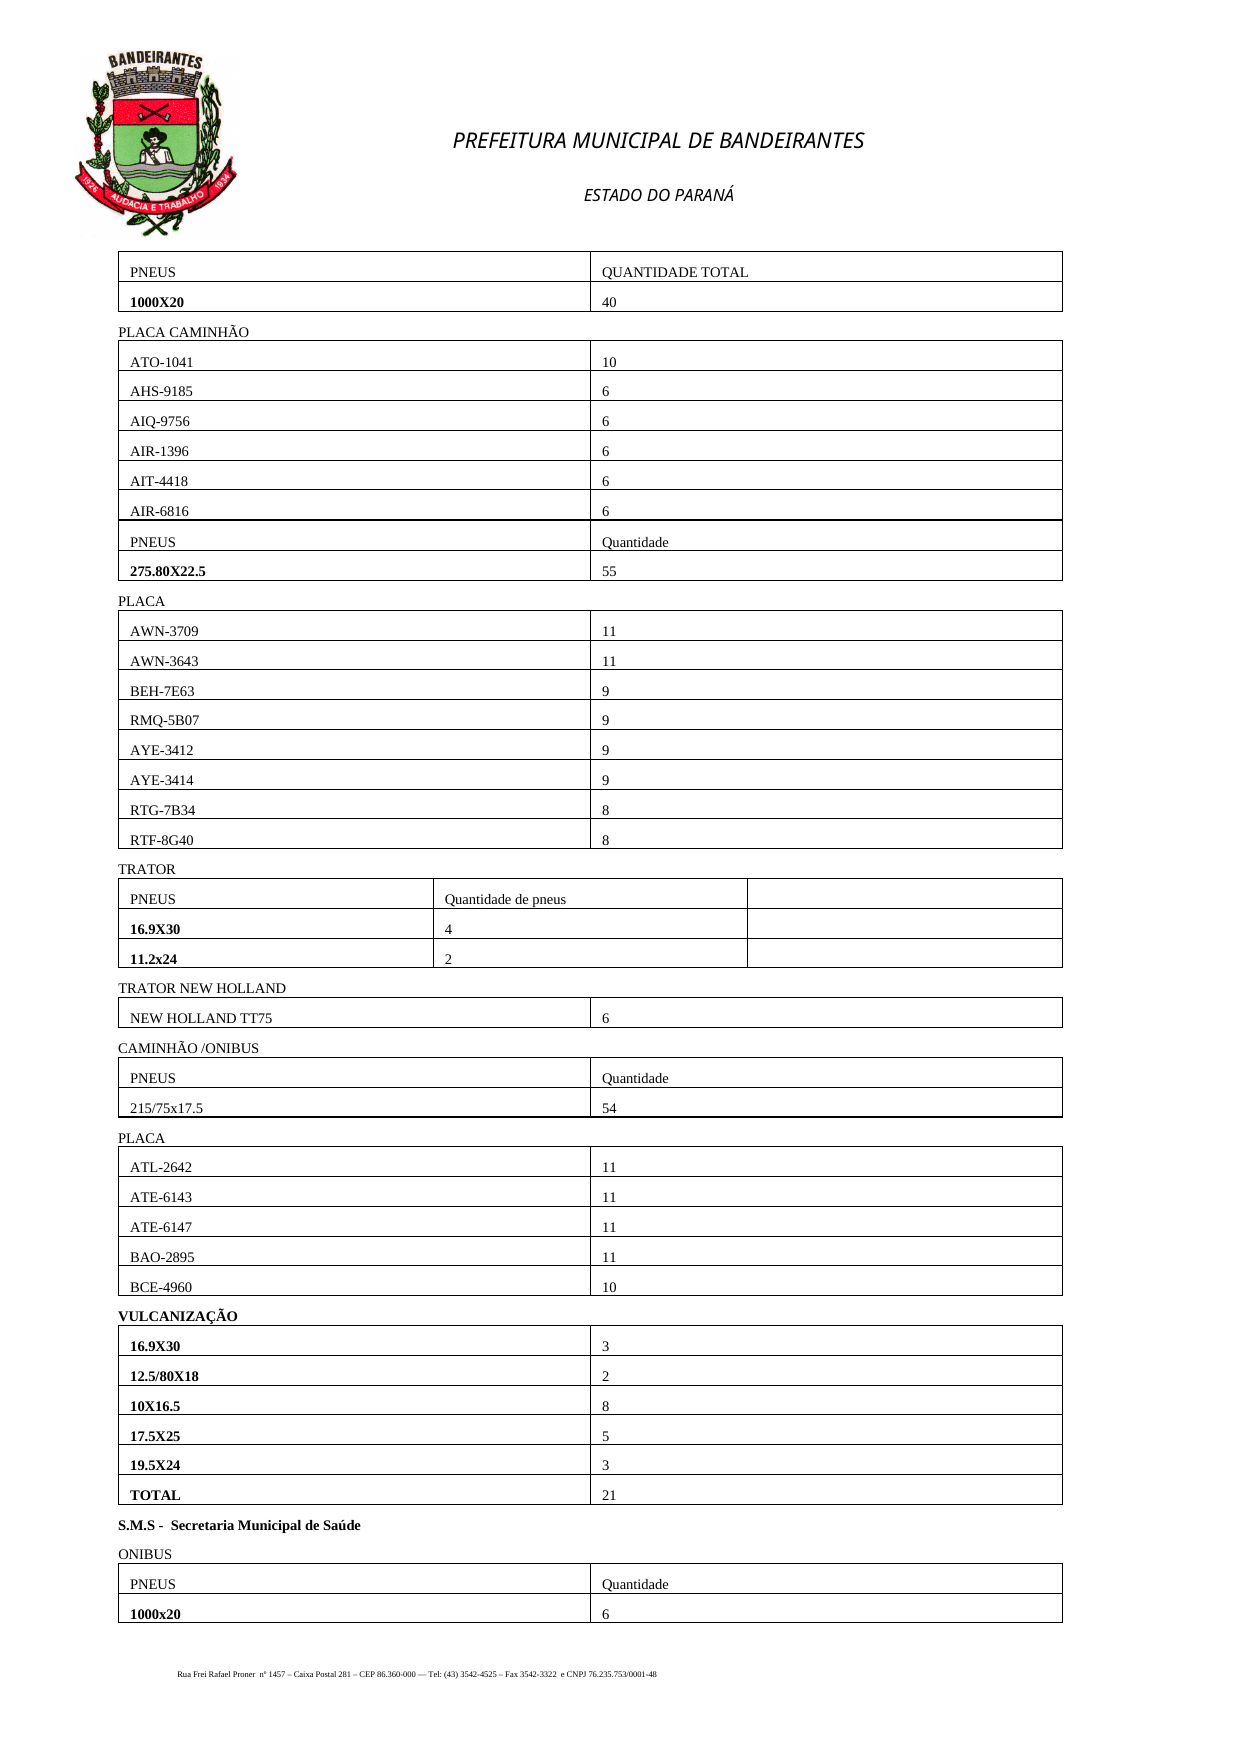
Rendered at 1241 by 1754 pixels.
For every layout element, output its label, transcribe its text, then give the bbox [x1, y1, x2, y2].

table_cell 9 [591, 670, 1062, 699]
table_header 11 [591, 611, 1062, 639]
table_cell AIQ-9756 [119, 401, 590, 430]
table_cell 1000X20 [119, 282, 590, 311]
table_header Quantidade [591, 521, 1062, 550]
table_cell 6 [591, 431, 1062, 459]
table_cell 11.2x24 [119, 939, 433, 967]
text TRATOR NEW HOLLAND [118, 968, 1063, 997]
table_cell ATE-6143 [119, 1177, 590, 1206]
table_cell 2 [434, 939, 747, 967]
text ONIBUS [118, 1534, 1063, 1563]
table_cell 10 [591, 1266, 1062, 1295]
table_cell 3 [591, 1445, 1062, 1474]
table_header 16.9X30 [119, 1326, 590, 1355]
table_cell 21 [591, 1475, 1062, 1504]
table_cell 9 [591, 760, 1062, 788]
table_cell 11 [591, 1177, 1062, 1206]
table_cell 54 [591, 1088, 1062, 1116]
list VULCANIZAÇÃO [118, 1296, 1063, 1325]
table_header ATL-2642 [119, 1147, 590, 1176]
table_header Quantidade [591, 1564, 1062, 1592]
table_cell 9 [591, 700, 1062, 729]
table_cell 6 [591, 490, 1062, 519]
table_cell 6 [591, 461, 1062, 489]
table_cell 275.80X22.5 [119, 551, 590, 580]
table_cell AYE-3414 [119, 760, 590, 788]
table_cell AIR-6816 [119, 490, 590, 519]
table_header 10 [591, 341, 1062, 370]
table_header 3 [591, 1326, 1062, 1355]
table_header PNEUS [119, 879, 433, 908]
table_cell 19.5X24 [119, 1445, 590, 1474]
table_cell RMQ-5B07 [119, 700, 590, 729]
table_cell 1000x20 [119, 1594, 590, 1622]
table_cell BEH-7E63 [119, 670, 590, 699]
table_cell 8 [591, 790, 1062, 818]
table_cell BCE-4960 [119, 1266, 590, 1295]
table_cell 2 [591, 1356, 1062, 1384]
table_header PNEUS [119, 1564, 590, 1592]
table_header Quantidade [591, 1058, 1062, 1087]
table_cell 9 [591, 730, 1062, 759]
table_cell RTF-8G40 [119, 819, 590, 848]
table_cell 8 [591, 1386, 1062, 1414]
table_cell 4 [434, 909, 747, 937]
list S.M.S - Secretaria Municipal de Saúde [118, 1505, 1063, 1534]
table_cell 11 [591, 1237, 1062, 1265]
table_cell 6 [591, 371, 1062, 400]
table_cell AIT-4418 [119, 461, 590, 489]
list PLACA [118, 581, 1063, 610]
table_cell ATE-6147 [119, 1207, 590, 1236]
table_header ATO-1041 [119, 341, 590, 370]
table_cell 40 [591, 282, 1062, 311]
table_cell AWN-3643 [119, 641, 590, 669]
table_cell 6 [591, 401, 1062, 430]
table_cell BAO-2895 [119, 1237, 590, 1265]
table_cell [748, 939, 1062, 967]
table_header PNEUS [119, 521, 590, 550]
table_header PNEUS [119, 252, 590, 281]
table_cell AIR-1396 [119, 431, 590, 459]
table_header AWN-3709 [119, 611, 590, 639]
table_cell 11 [591, 641, 1062, 669]
table_cell 17.5X25 [119, 1415, 590, 1444]
list PLACA [118, 1118, 1063, 1146]
table_header PNEUS [119, 1058, 590, 1087]
table_cell TOTAL [119, 1475, 590, 1504]
table_cell RTG-7B34 [119, 790, 590, 818]
list TRATOR [118, 849, 1063, 878]
table_cell 16.9X30 [119, 909, 433, 937]
table_cell 8 [591, 819, 1062, 848]
table_cell 10X16.5 [119, 1386, 590, 1414]
table_cell 55 [591, 551, 1062, 580]
table_cell AHS-9185 [119, 371, 590, 400]
table_cell 11 [591, 1207, 1062, 1236]
table_cell 215/75x17.5 [119, 1088, 590, 1116]
table_header Quantidade de pneus [434, 879, 747, 908]
table_cell AYE-3412 [119, 730, 590, 759]
text PLACA CAMINHÃO [118, 312, 1063, 340]
table_cell [748, 909, 1062, 937]
table_header QUANTIDADE TOTAL [591, 252, 1062, 281]
table_cell 12.5/80X18 [119, 1356, 590, 1384]
table_header 6 [591, 998, 1062, 1027]
table_cell 6 [591, 1594, 1062, 1622]
picture [73, 50, 239, 246]
table_cell 5 [591, 1415, 1062, 1444]
table_header NEW HOLLAND TT75 [119, 998, 590, 1027]
table_header 11 [591, 1147, 1062, 1176]
table_header [748, 879, 1062, 908]
list CAMINHÃO /ONIBUS [118, 1028, 1063, 1057]
